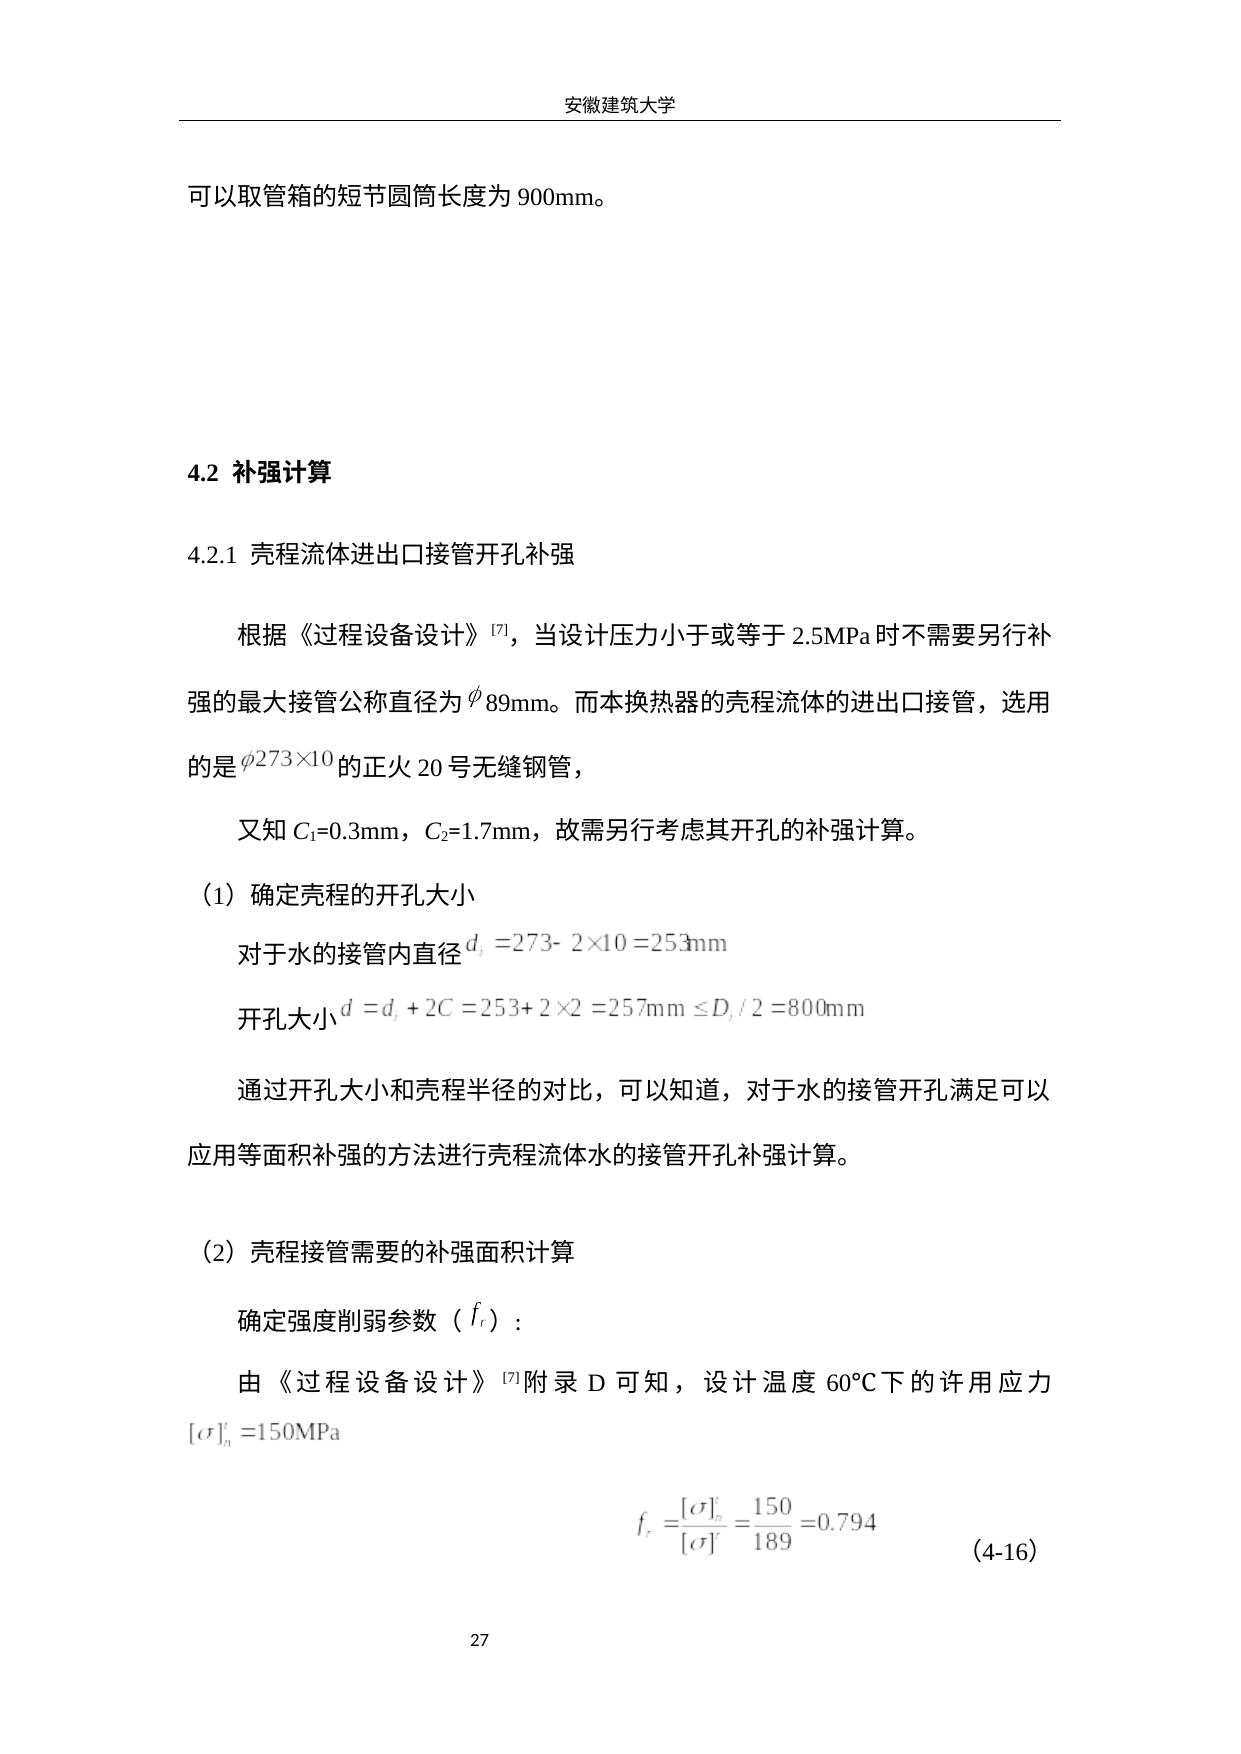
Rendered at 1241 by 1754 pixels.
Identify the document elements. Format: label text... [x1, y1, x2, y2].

text 4.2.1 壳程流体进出口接管开孔补强 [187, 520, 1053, 585]
text 根据《过程设备设计》[7]，当设计压力小于或等于2.5MPa时不需要另行补强的最大接管公称直径为89mm。而本换热器的壳程流体的进出口接管，选用的是的正火20号无缝钢管， [187, 601, 1053, 796]
list 确定强度削弱参数（）: [187, 1283, 1053, 1348]
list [187, 162, 1053, 227]
text 又知C1=0.3mm，C2=1.7mm，故需另行考虑其开孔的补强计算。 [187, 796, 1053, 861]
list 由《过程设备设计》[7]附录D可知，设计温度60℃下的许用应力 [187, 1348, 1053, 1478]
list （4-16） [187, 1478, 1053, 1576]
list 4.2 补强计算 [187, 438, 1053, 503]
list （2）壳程接管需要的补强面积计算 [187, 1218, 1053, 1283]
list （1）确定壳程的开孔大小 [187, 861, 1053, 926]
list 开孔大小 [187, 991, 1053, 1056]
text 通过开孔大小和壳程半径的对比，可以知道，对于水的接管开孔满足可以应用等面积补强的方法进行壳程流体水的接管开孔补强计算。 [187, 1056, 1053, 1186]
list 对于水的接管内直径 [187, 926, 1053, 991]
